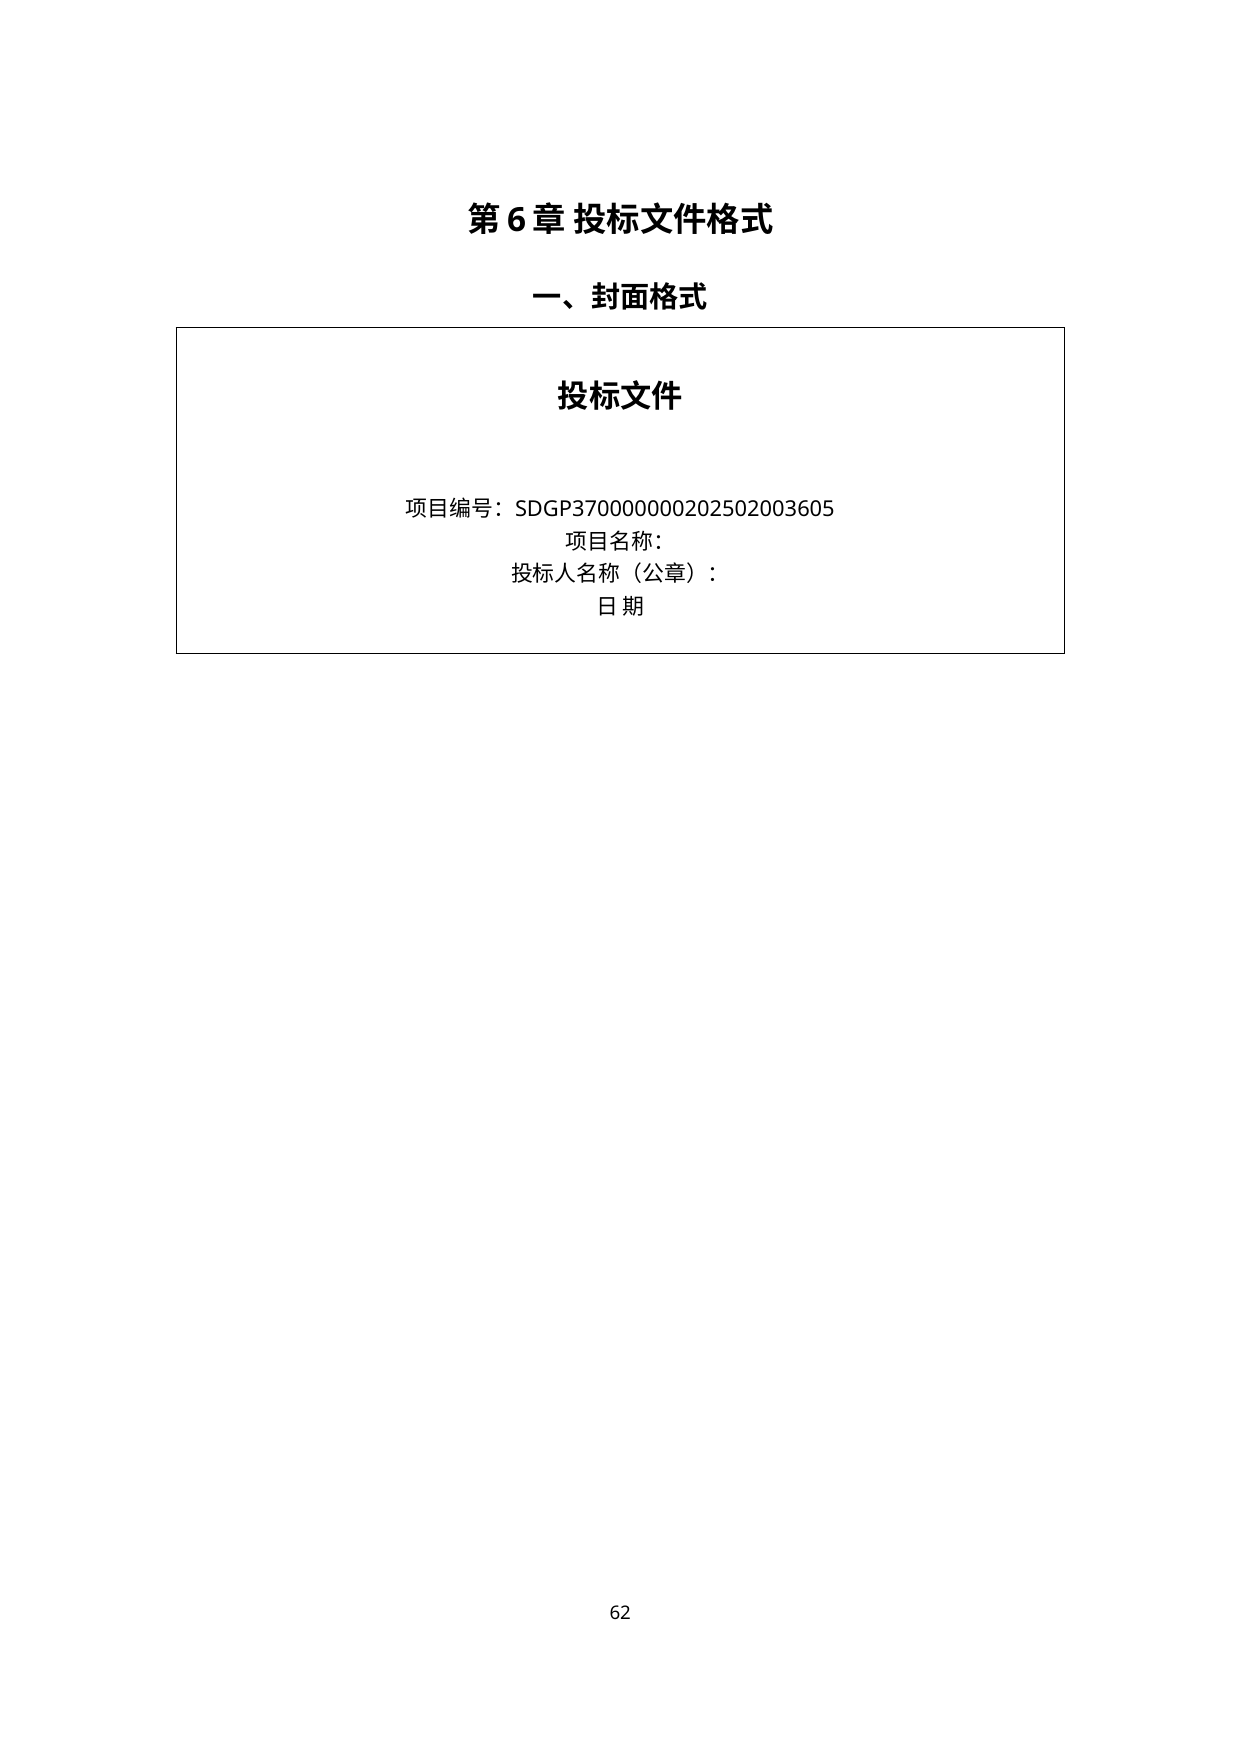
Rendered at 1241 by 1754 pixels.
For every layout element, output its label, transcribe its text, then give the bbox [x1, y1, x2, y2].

table_header 投标文件 项目编号：SDGP370000000202502003605 项目名称： 投标人名称（公章）： 日 期 [177, 328, 1064, 653]
subtitle 一、封面格式 [187, 262, 1053, 327]
subtitle 第6章 投标文件格式 [187, 185, 1053, 250]
